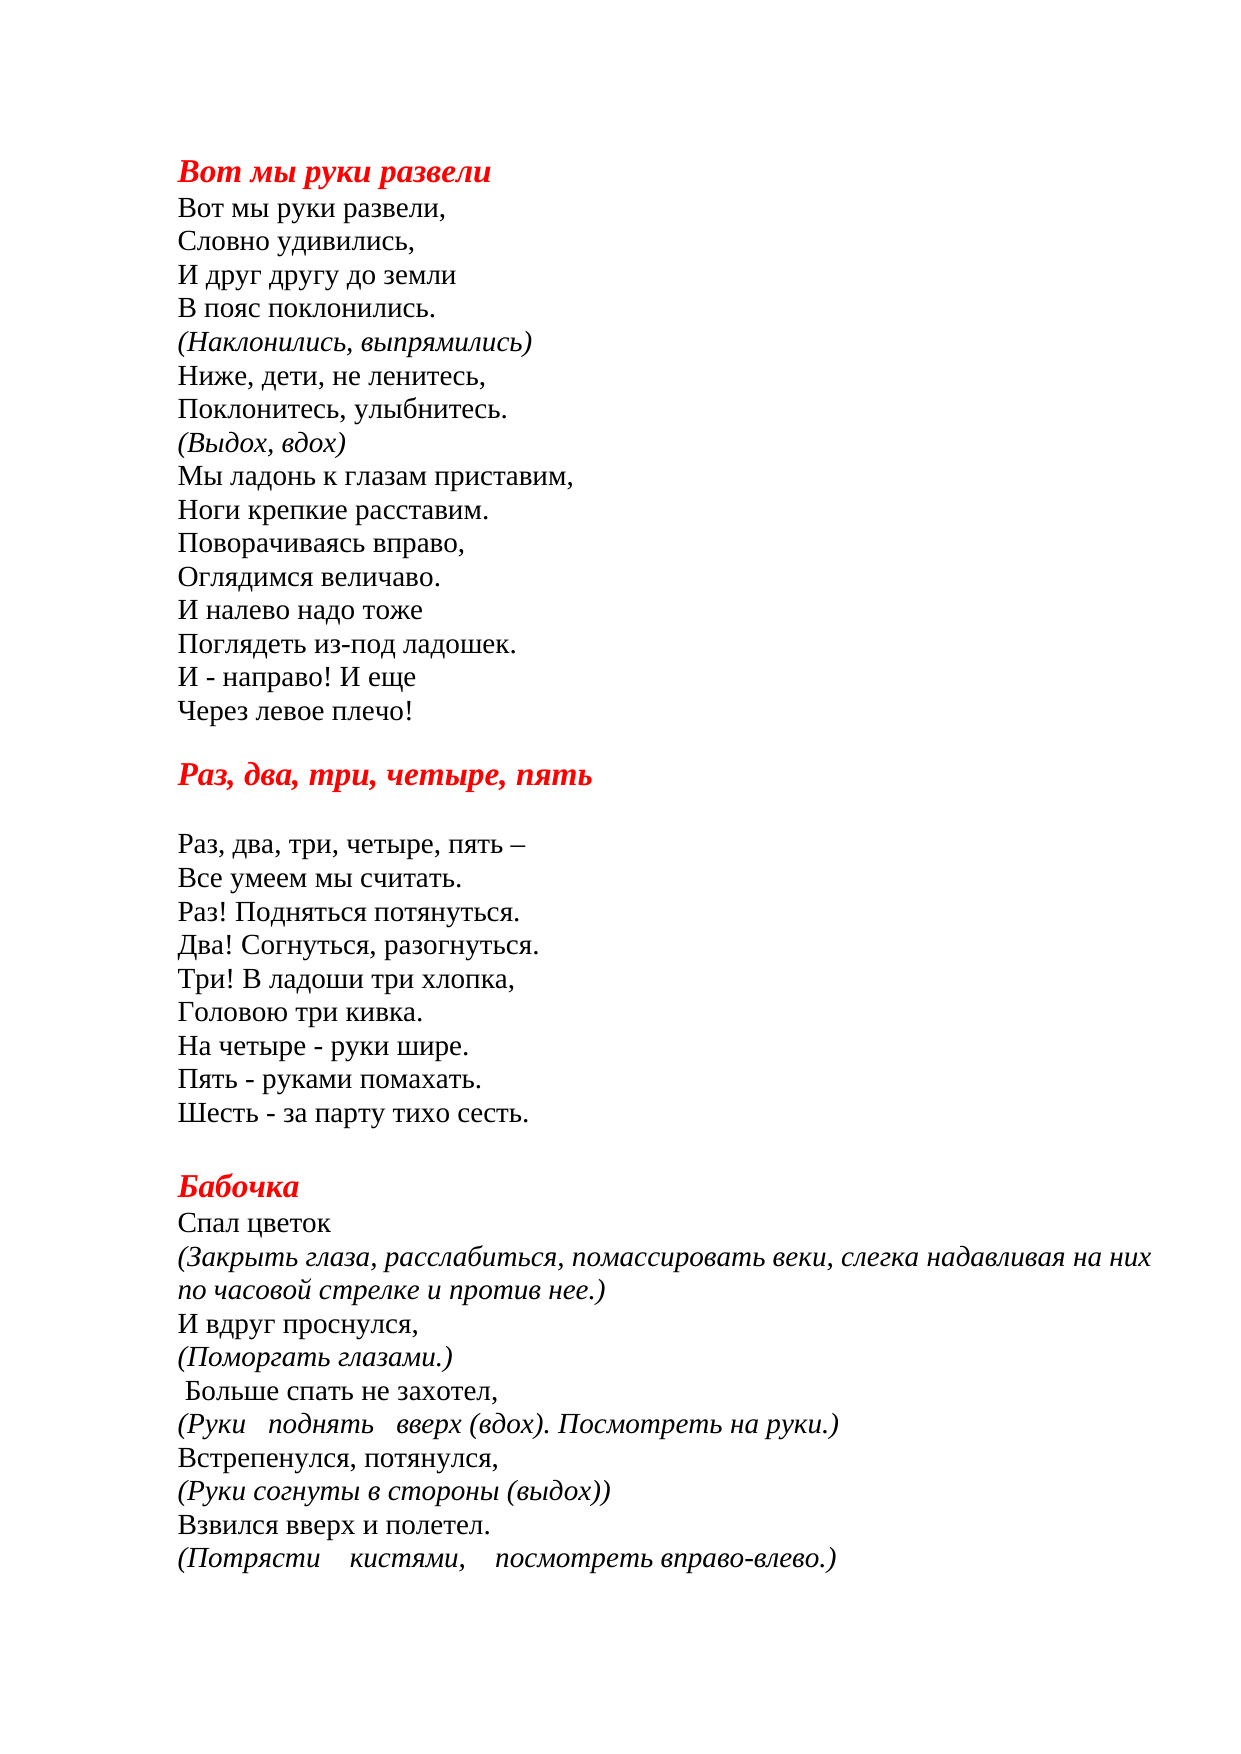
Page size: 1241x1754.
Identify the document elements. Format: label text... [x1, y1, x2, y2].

text Раз, два, три, четыре, пять – Все умеем мы считать. Раз! Подняться потянуться. Два! Согнуться, разогнуться. Три! В ладоши три хлопка, Головою три кивка. На четыре - руки шире. Пять - руками помахать. Шесть - за парту тихо сесть. [177, 793, 1152, 1128]
text Больше спать не захотел, [177, 1373, 1152, 1406]
text (Руки согнуты в стороны (выдох)) [177, 1473, 1152, 1507]
text Спал цветок [177, 1205, 1152, 1239]
text Раз, два, три, четыре, пять [177, 755, 1152, 793]
text (Руки поднять вверх (вдох). Посмотреть на руки.) [177, 1406, 1152, 1440]
text Вот мы руки развели, Словно удивились, И друг другу до земли В пояс поклонились. (Наклонились, выпрямились) Ниже, дети, не ленитесь, Поклонитесь, улыбнитесь. (Выдох, вдох) Мы ладонь к глазам приставим, Ноги крепкие расставим. Поворачиваясь вправо, Оглядимся величаво. И налево надо тоже Поглядеть из-под ладошек. И - направо! И еще Через левое плечо! [177, 190, 1152, 755]
text Встрепенулся, потянулся, [177, 1440, 1152, 1473]
text (Закрыть глаза, расслабиться, помассировать веки, слегка надавливая на них по часовой стрелке и против нее.) [177, 1239, 1152, 1306]
text Бабочка [177, 1167, 1152, 1205]
text Взвился вверх и полетел. [177, 1507, 1152, 1541]
text И вдруг проснулся, [177, 1306, 1152, 1339]
text (Потрясти кистями, посмотреть вправо-влево.) [177, 1541, 1152, 1574]
text (Поморгать глазами.) [177, 1339, 1152, 1373]
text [177, 118, 1152, 190]
